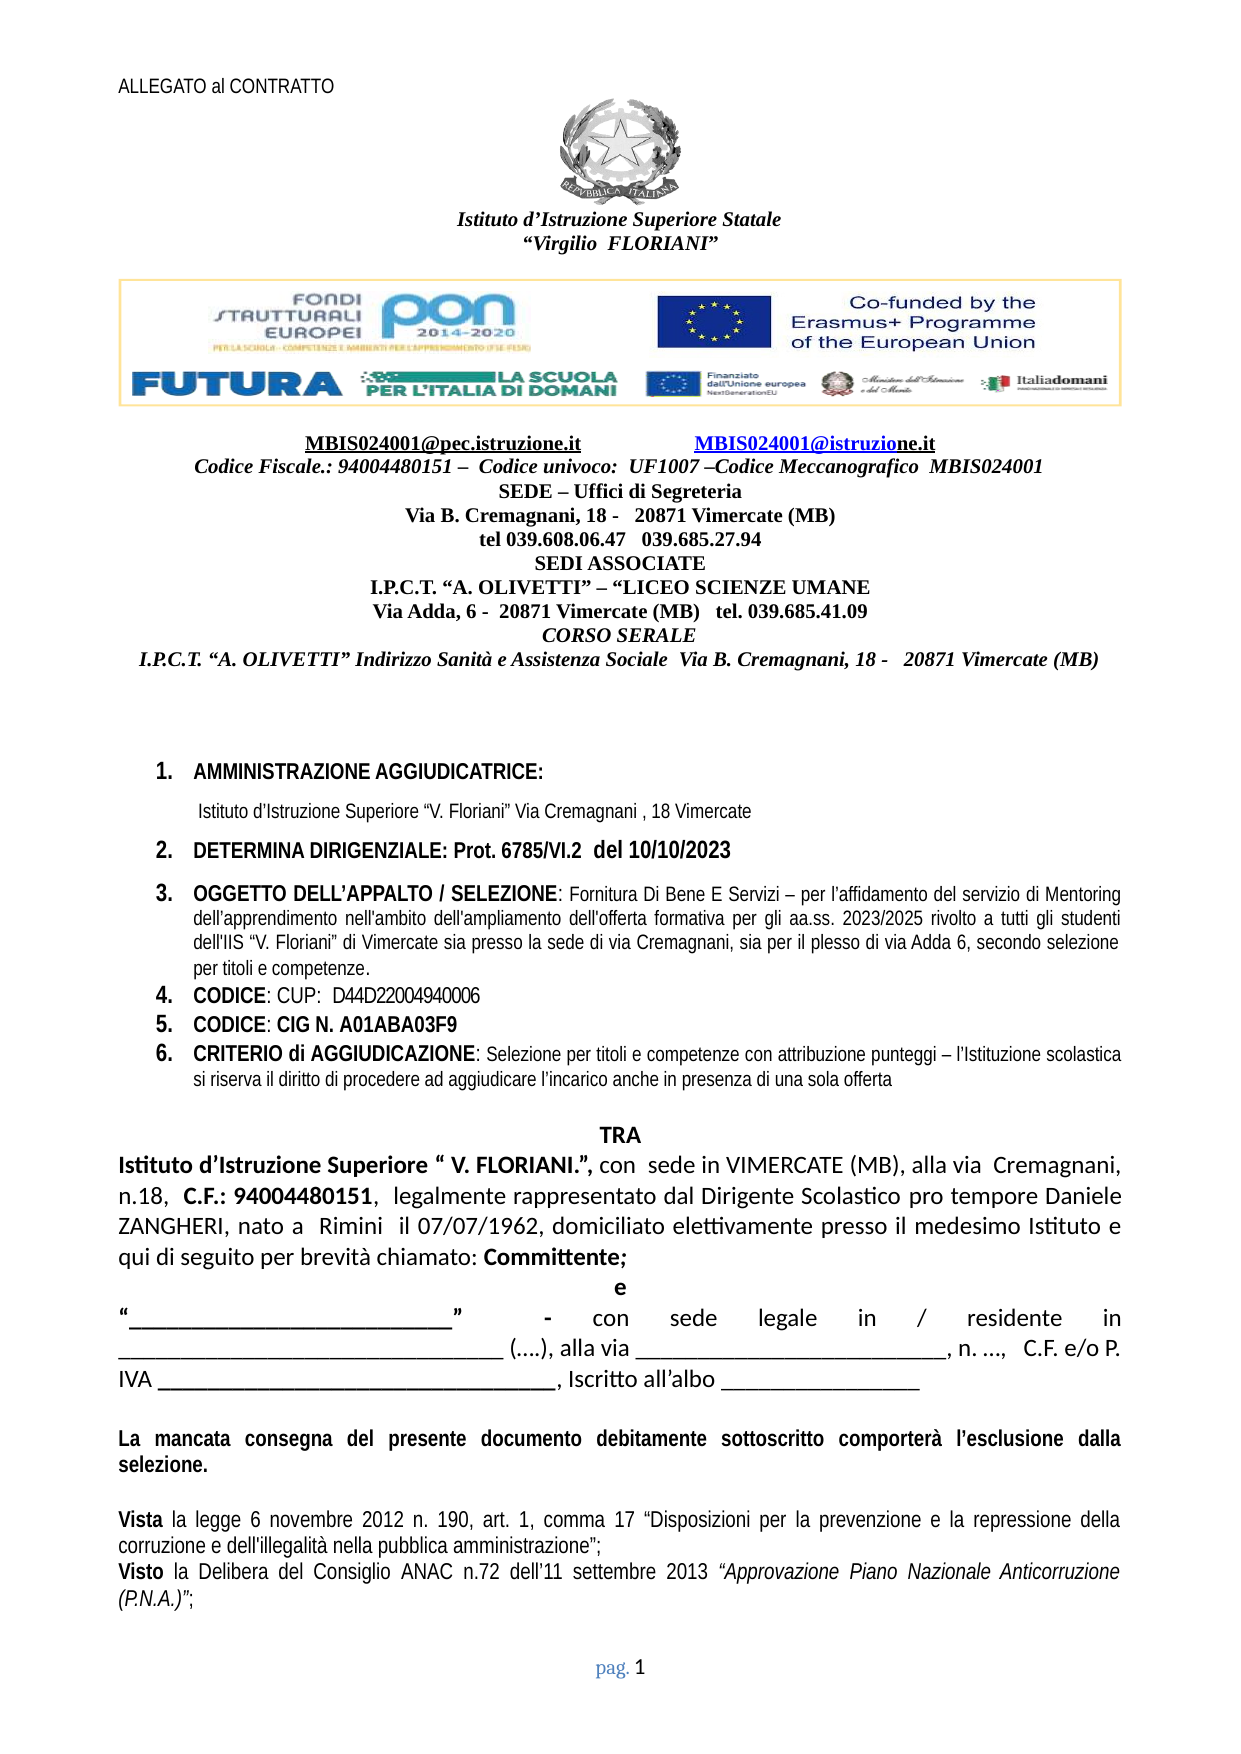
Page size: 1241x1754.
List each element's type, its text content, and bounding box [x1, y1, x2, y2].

text La mancata consegna del presente documento debitamente sottoscritto comporterà l’esclusione dalla selezione. [118, 1425, 1122, 1477]
list CRITERIO di AGGIUDICAZIONE: Selezione per titoli e competenze con attribuzione punteggi – l’Istituzione scolastica si riserva il diritto di procedere ad aggiudicare l’incarico anche in presenza di una sola offerta [156, 1038, 1122, 1090]
picture [208, 291, 531, 354]
text e [118, 1271, 1122, 1302]
list CODICE: CIG N. A01ABA03F9 [156, 1009, 1122, 1038]
list DETERMINA DIRIGENZIALE: Prot. 6785/VI.2 del 10/10/2023 [156, 835, 1122, 863]
list OGGETTO DELL’APPALTO / SELEZIONE: Fornitura Di Bene E Servizi – per l’affidamento del servizio di Mentoring dell’apprendimento nell'ambito dell'ampliamento dell'offerta formativa per gli aa.ss. 2023/2025 rivolto a tutti gli studenti dell'IIS “V. Floriani” di Vimercate sia presso la sede di via Cremagnani, sia per il plesso di via Adda 6, secondo selezione per titoli e competenze. [156, 878, 1122, 981]
text TRA [118, 1119, 1122, 1149]
text Istituto d’Istruzione Superiore “V. Floriani” Via Cremagnani , 18 Vimercate [193, 799, 1122, 823]
text Vista la legge 6 novembre 2012 n. 190, art. 1, comma 17 “Disposizioni per la prevenzione e la repressione della corruzione e dell'illegalità nella pubblica amministrazione”; [118, 1506, 1122, 1558]
picture [649, 291, 1044, 358]
list CODICE: CUP: D44D22004940006 [156, 981, 1122, 1009]
text Istituto d’Istruzione Superiore “ V. FLORIANI.”, con sede in VIMERCATE (MB), alla via Cremagnani, n.18, C.F.: 94004480151, legalmente rappresentato dal Dirigente Scolastico pro tempore Daniele ZANGHERI, nato a Rimini il 07/07/1962, domiciliato elettivamente presso il medesimo Istituto e qui di seguito per brevità chiamato: Committente; [118, 1149, 1122, 1271]
list AMMINISTRAZIONE AGGIUDICATRICE: [156, 756, 1122, 784]
picture [132, 370, 1108, 398]
text Visto la Delibera del Consiglio ANAC n.72 dell’11 settembre 2013 “Approvazione Piano Nazionale Anticorruzione (P.N.A.)”; [118, 1558, 1122, 1611]
picture [557, 97, 683, 207]
text “__________________________” - con sede legale in / residente in _______________________________ (….), alla via _________________________, n. …, C.F. e/o P. IVA ________________________________, Iscritto all’albo ________________ [118, 1302, 1122, 1393]
